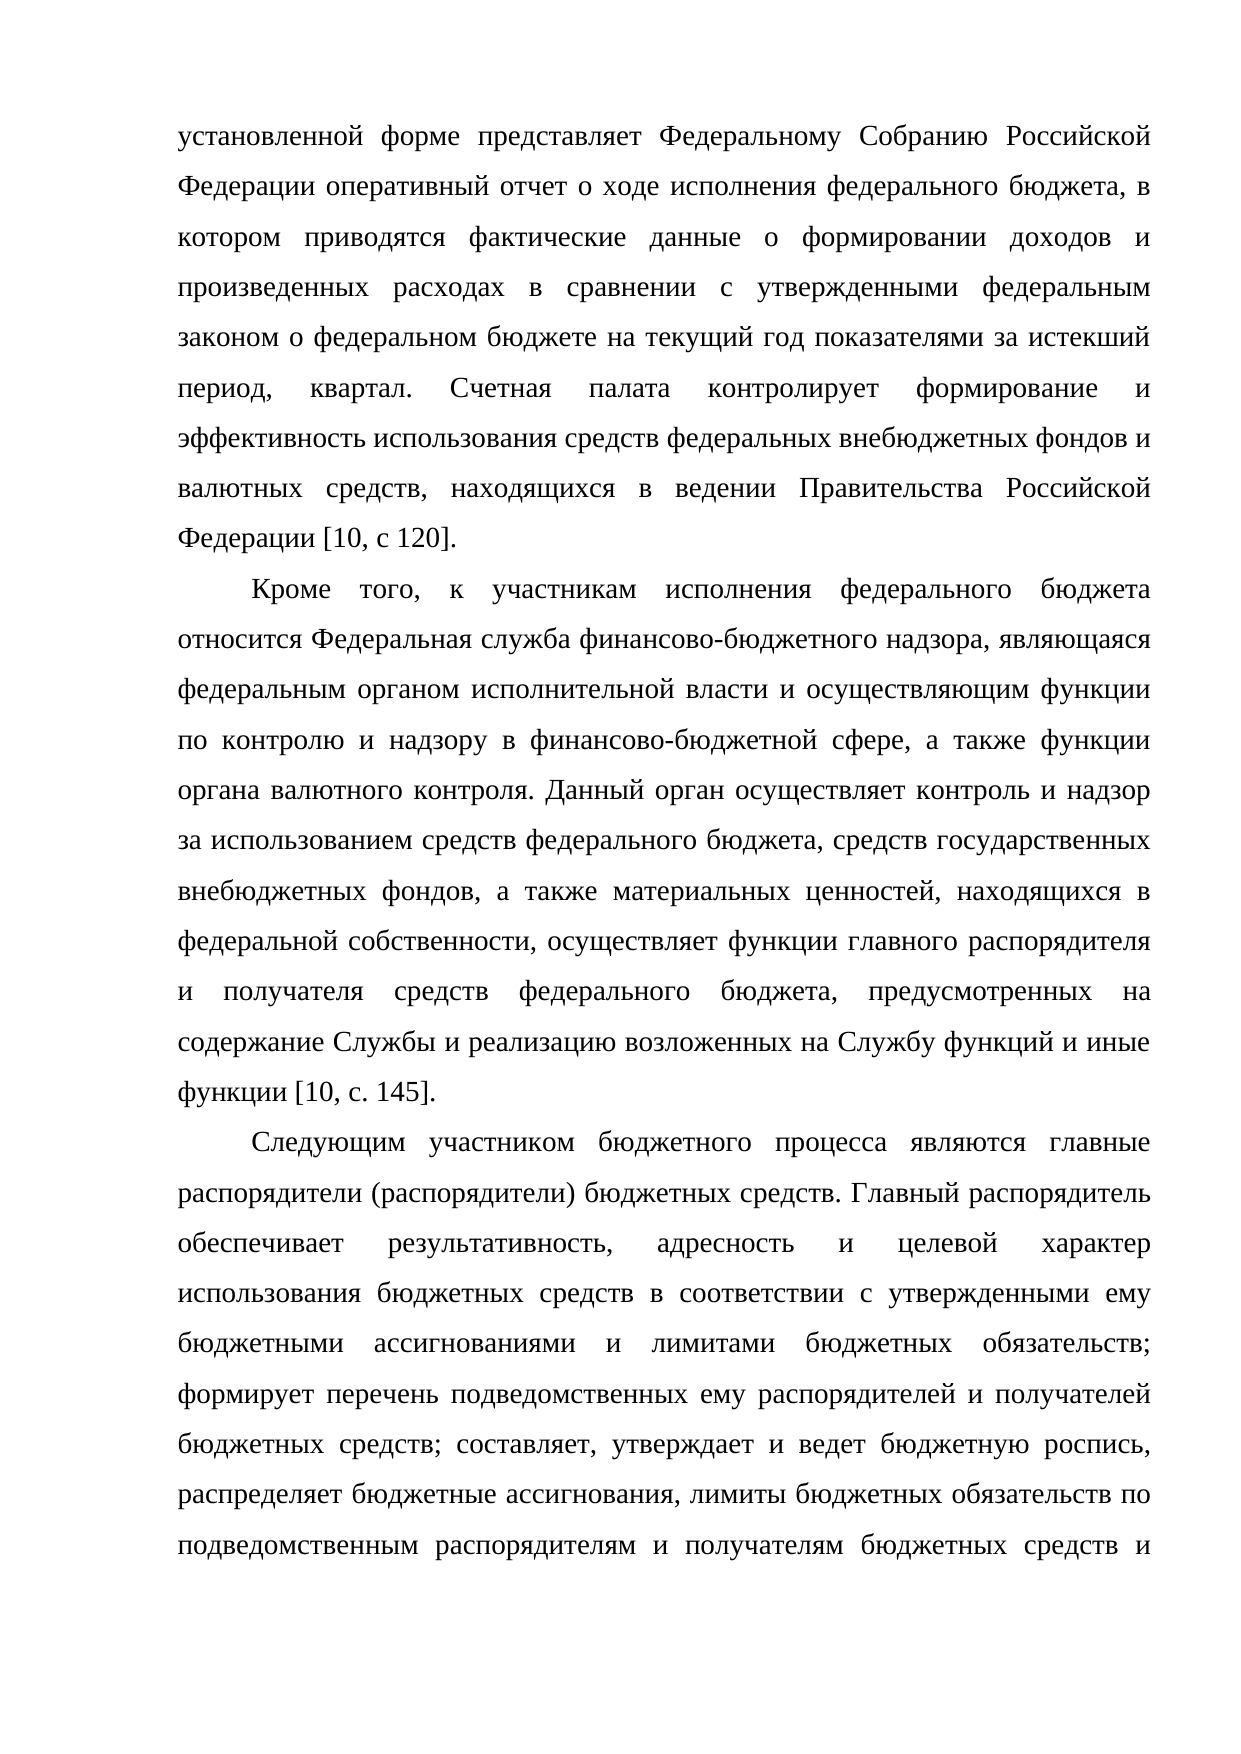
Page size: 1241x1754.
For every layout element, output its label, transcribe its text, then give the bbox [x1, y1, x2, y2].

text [177, 1124, 1152, 1560]
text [177, 118, 1152, 554]
text Кроме того, к участникам исполнения федерального бюджета относится Федеральная служба финансово-бюджетного надзора, являющаяся федеральным органом исполнительной власти и осуществляющим функции по контролю и надзору в финансово-бюджетной сфере, а также функции органа валютного контроля. Данный орган осуществляет контроль и надзор за использованием средств федерального бюджета, средств государственных внебюджетных фондов, а также материальных ценностей, находящихся в федеральной собственности, осуществляет функции главного распорядителя и получателя средств федерального бюджета, предусмотренных на содержание Службы и реализацию возложенных на Службу функций и иные функции [10, c. 145]. [177, 571, 1152, 1108]
